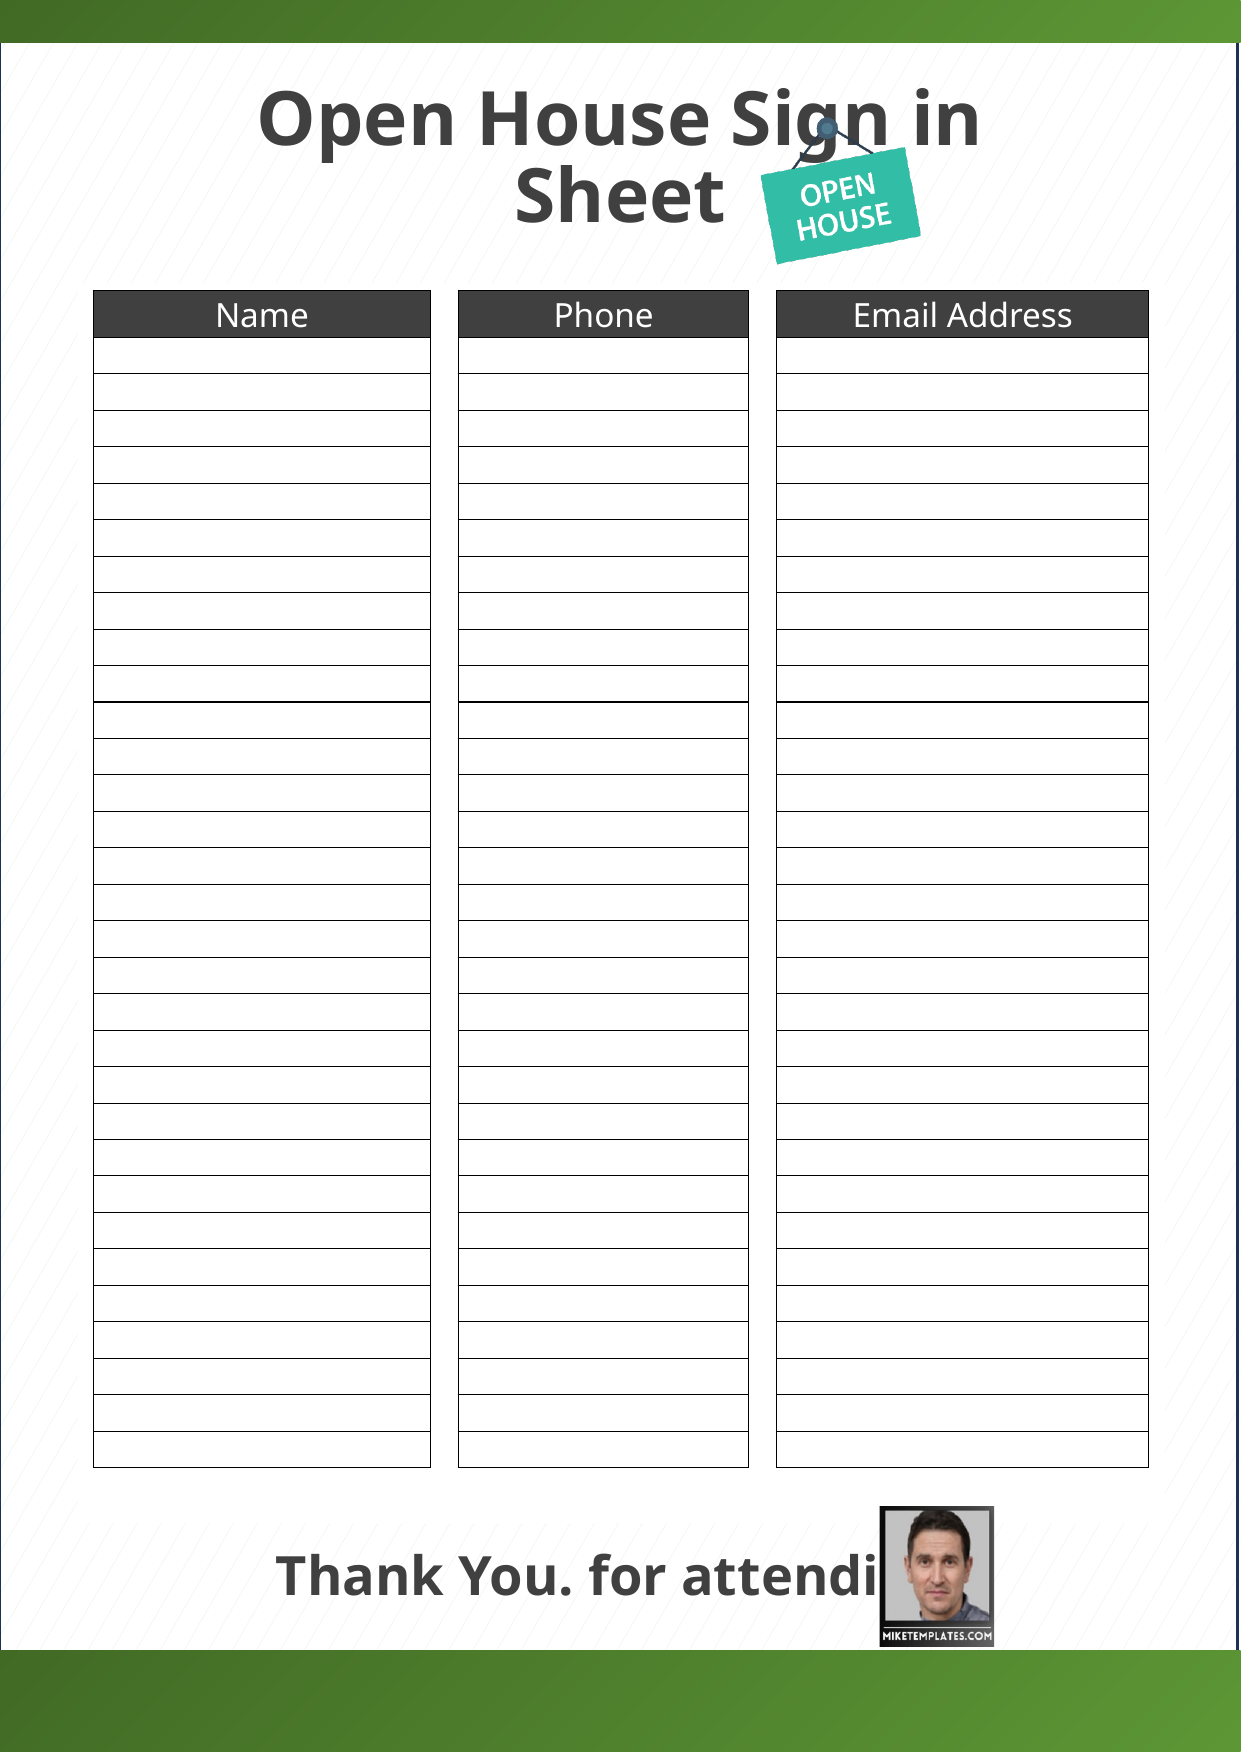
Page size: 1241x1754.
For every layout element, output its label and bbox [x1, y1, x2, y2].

picture [879, 1506, 995, 1647]
picture [760, 108, 921, 273]
